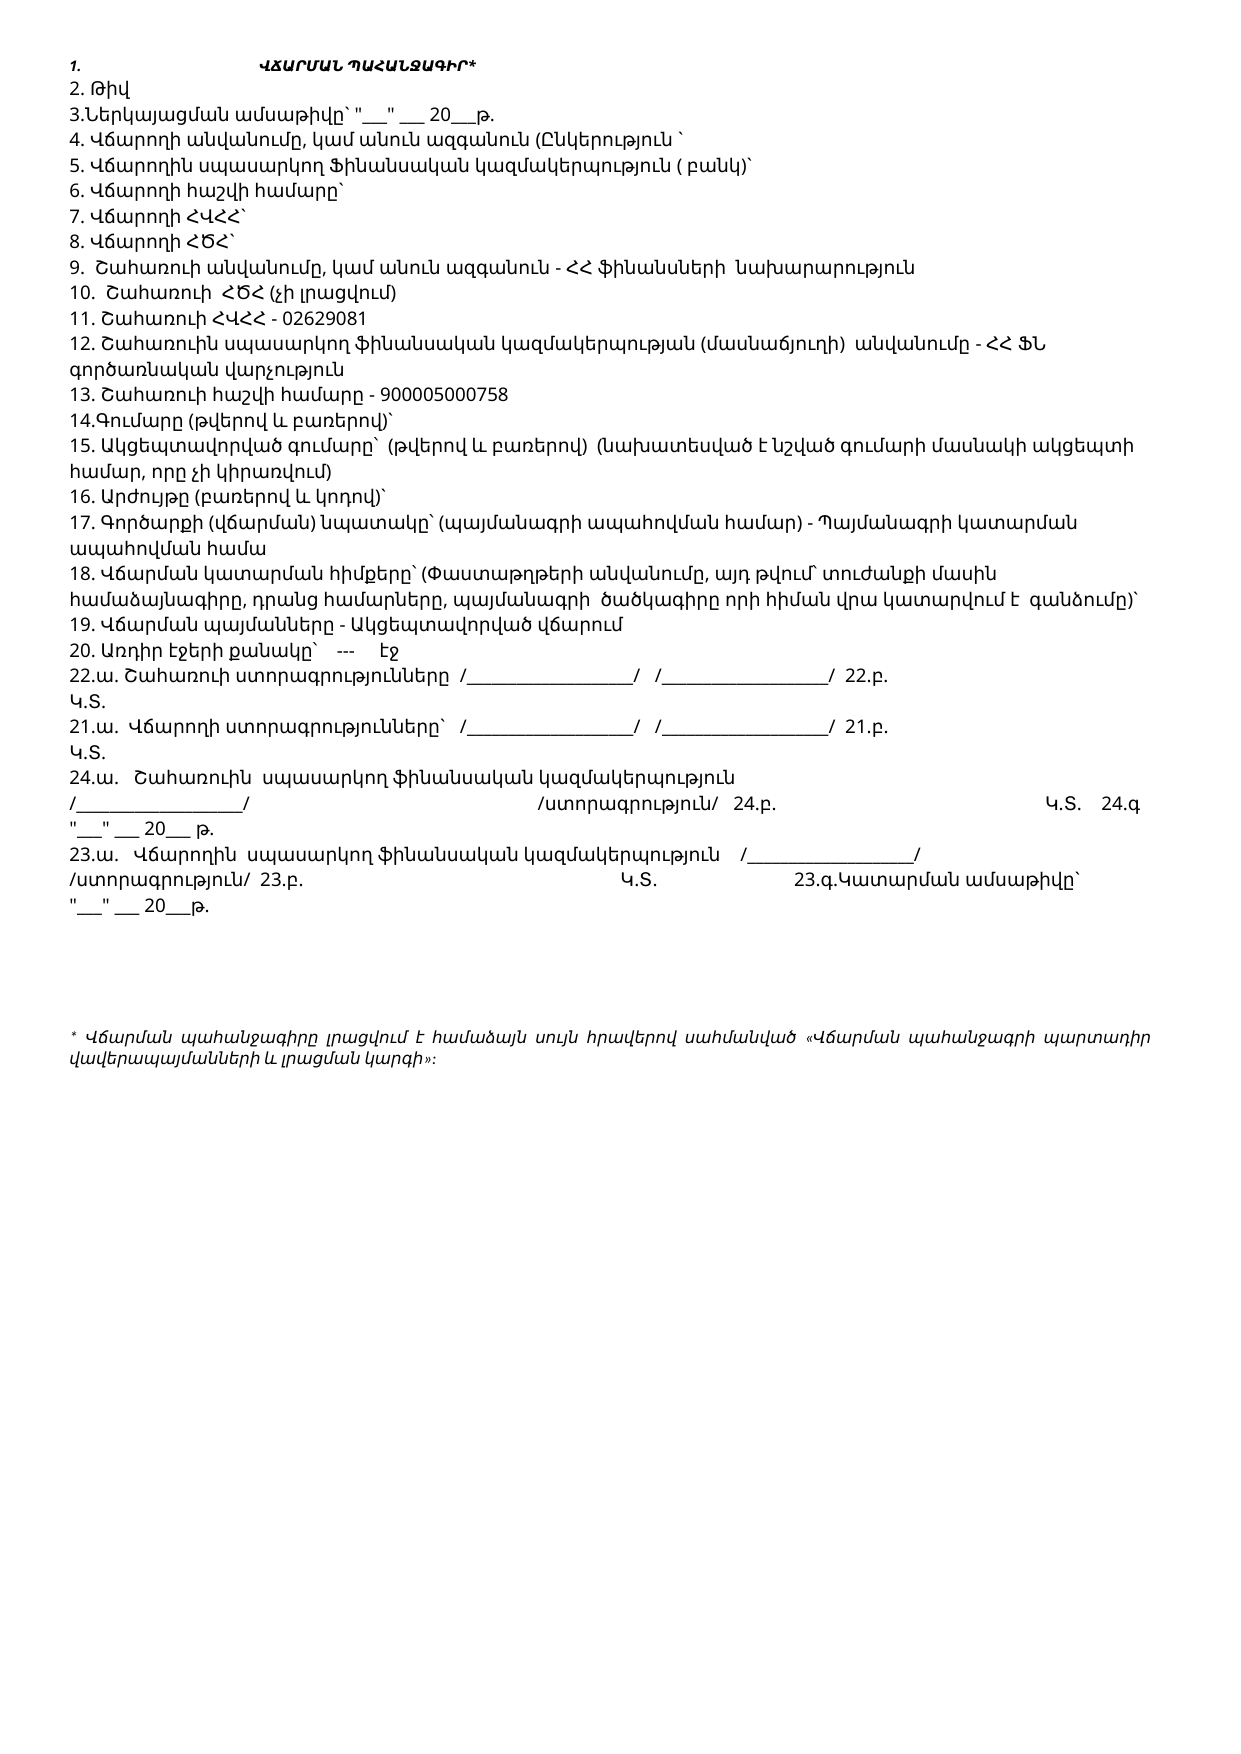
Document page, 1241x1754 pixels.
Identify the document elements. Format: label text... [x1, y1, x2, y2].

text * Վճարման պահանջագիրը լրացվում է համաձայն սույն հրավերով սահմանված «Վճարման պահանջագրի պարտադիր վավերապայմանների և լրացման կարգի»: [69, 1028, 1152, 1068]
